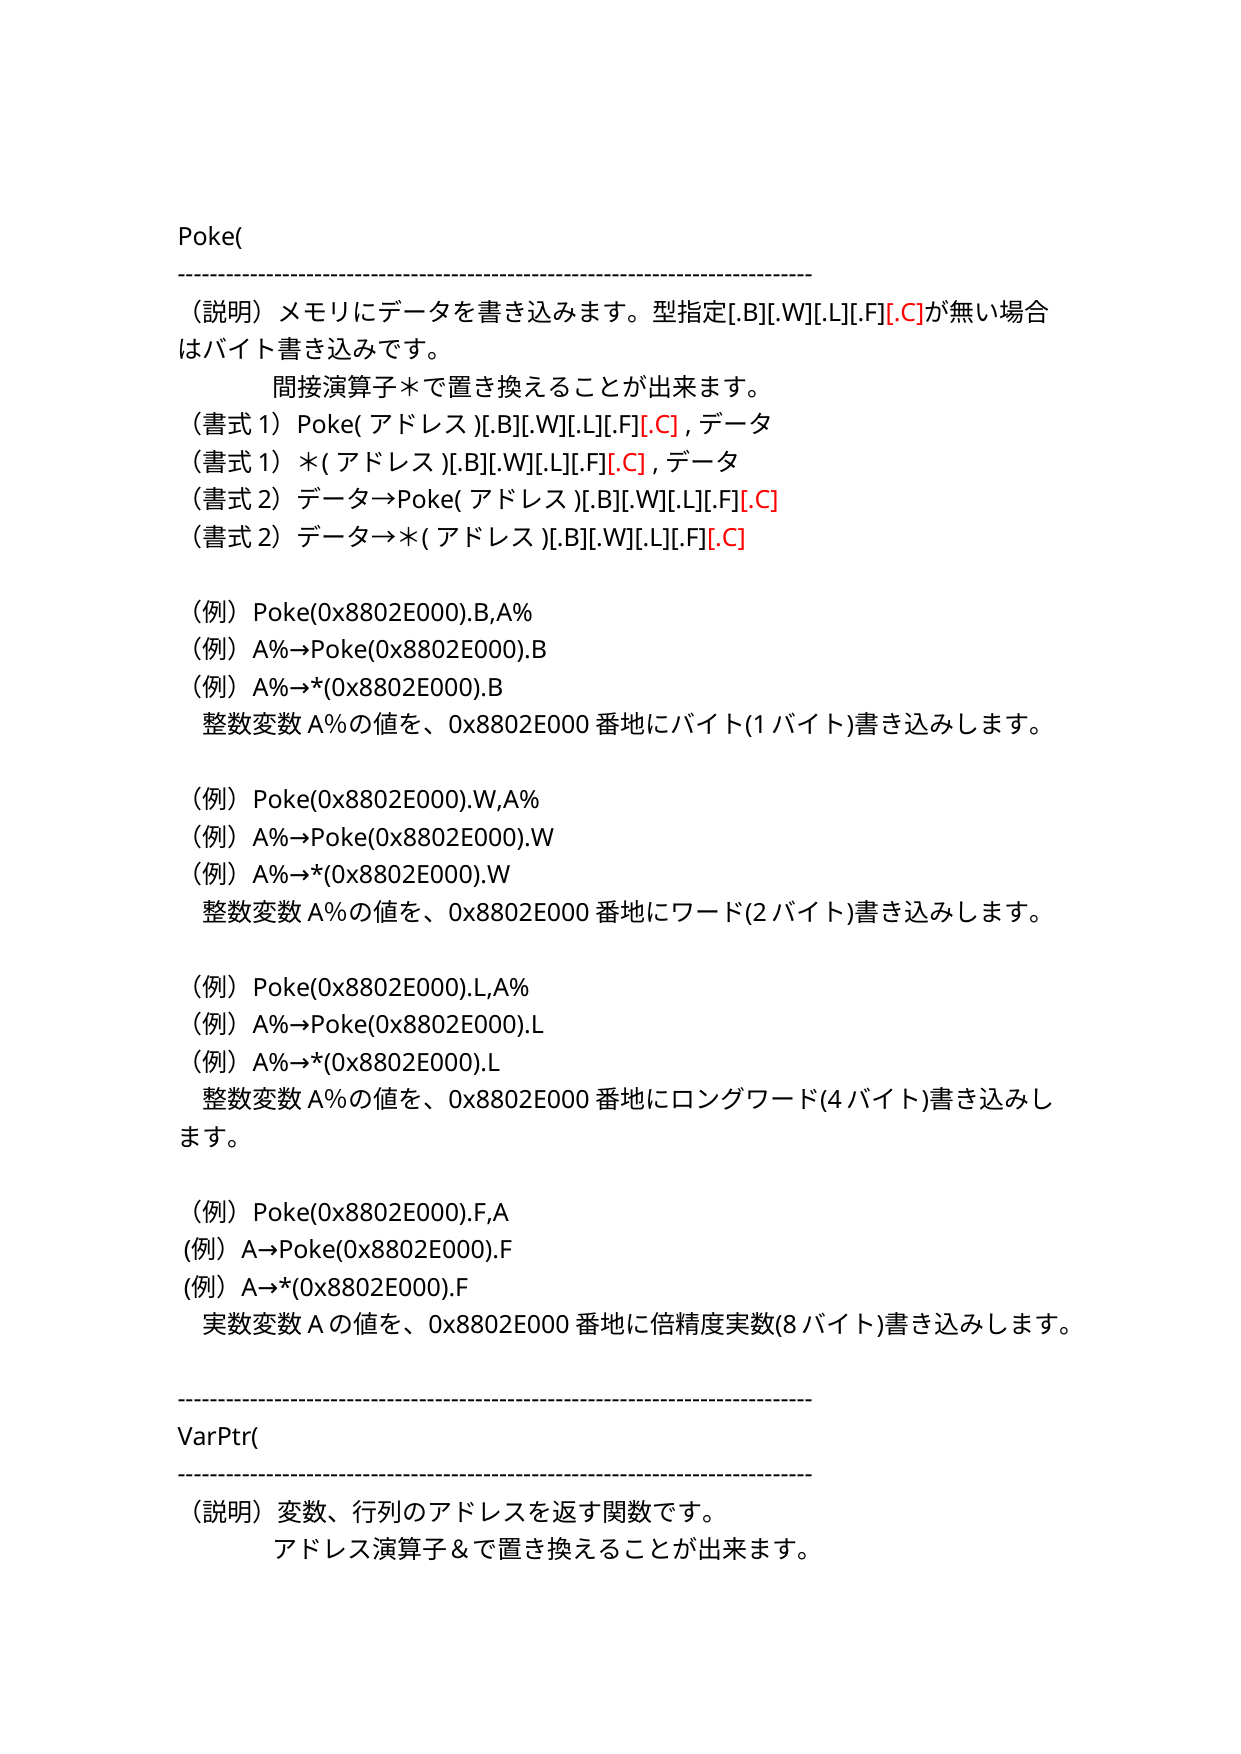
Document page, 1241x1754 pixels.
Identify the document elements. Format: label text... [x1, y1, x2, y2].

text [177, 254, 1063, 292]
text （例）Poke(0x8802E000).B,A% [177, 592, 1063, 629]
text （書式1）Poke( アドレス )[.B][.W][.L][.F][.C] , データ [177, 404, 1063, 442]
text アドレス演算子＆で置き換えることが出来ます。 [177, 1529, 1063, 1567]
text （例）Poke(0x8802E000).W,A% [177, 779, 1063, 817]
text （例）A%→Poke(0x8802E000).W [177, 817, 1063, 854]
text （説明）変数、行列のアドレスを返す関数です。 [177, 1492, 1063, 1529]
text （例）A%→Poke(0x8802E000).B [177, 629, 1063, 667]
text （例）Poke(0x8802E000).L,A% [177, 967, 1063, 1004]
text Poke( [177, 217, 1063, 254]
text （書式1）＊( アドレス )[.B][.W][.L][.F][.C] , データ [177, 442, 1063, 479]
text ------------------------------------------------------------------------------- [177, 1379, 1063, 1417]
text 整数変数A％の値を、0x8802E000番地にロングワード(4バイト)書き込みします。 [177, 1079, 1063, 1154]
text 間接演算子＊で置き換えることが出来ます。 [177, 367, 1063, 404]
text 整数変数A％の値を、0x8802E000番地にバイト(1バイト)書き込みします。 [177, 704, 1063, 742]
text （例）Poke(0x8802E000).F,A [177, 1192, 1063, 1229]
text (例）A→*(0x8802E000).F [177, 1267, 1063, 1304]
text （書式2）データ→Poke( アドレス )[.B][.W][.L][.F][.C] [177, 479, 1063, 517]
text VarPtr( [177, 1417, 1063, 1454]
text 整数変数A％の値を、0x8802E000番地にワード(2バイト)書き込みします。 [177, 892, 1063, 929]
text 実数変数Aの値を、0x8802E000番地に倍精度実数(8バイト)書き込みします。 [177, 1304, 1063, 1342]
text （例）A%→*(0x8802E000).W [177, 854, 1063, 892]
text （説明）メモリにデータを書き込みます。型指定[.B][.W][.L][.F][.C]が無い場合はバイト書き込みです。 [177, 292, 1063, 367]
text ------------------------------------------------------------------------------- [177, 1454, 1063, 1492]
text （例）A%→Poke(0x8802E000).L [177, 1004, 1063, 1042]
text （書式2）データ→＊( アドレス )[.B][.W][.L][.F][.C] [177, 517, 1063, 554]
text （例）A%→*(0x8802E000).B [177, 667, 1063, 704]
text (例）A→Poke(0x8802E000).F [177, 1229, 1063, 1267]
text （例）A%→*(0x8802E000).L [177, 1042, 1063, 1079]
